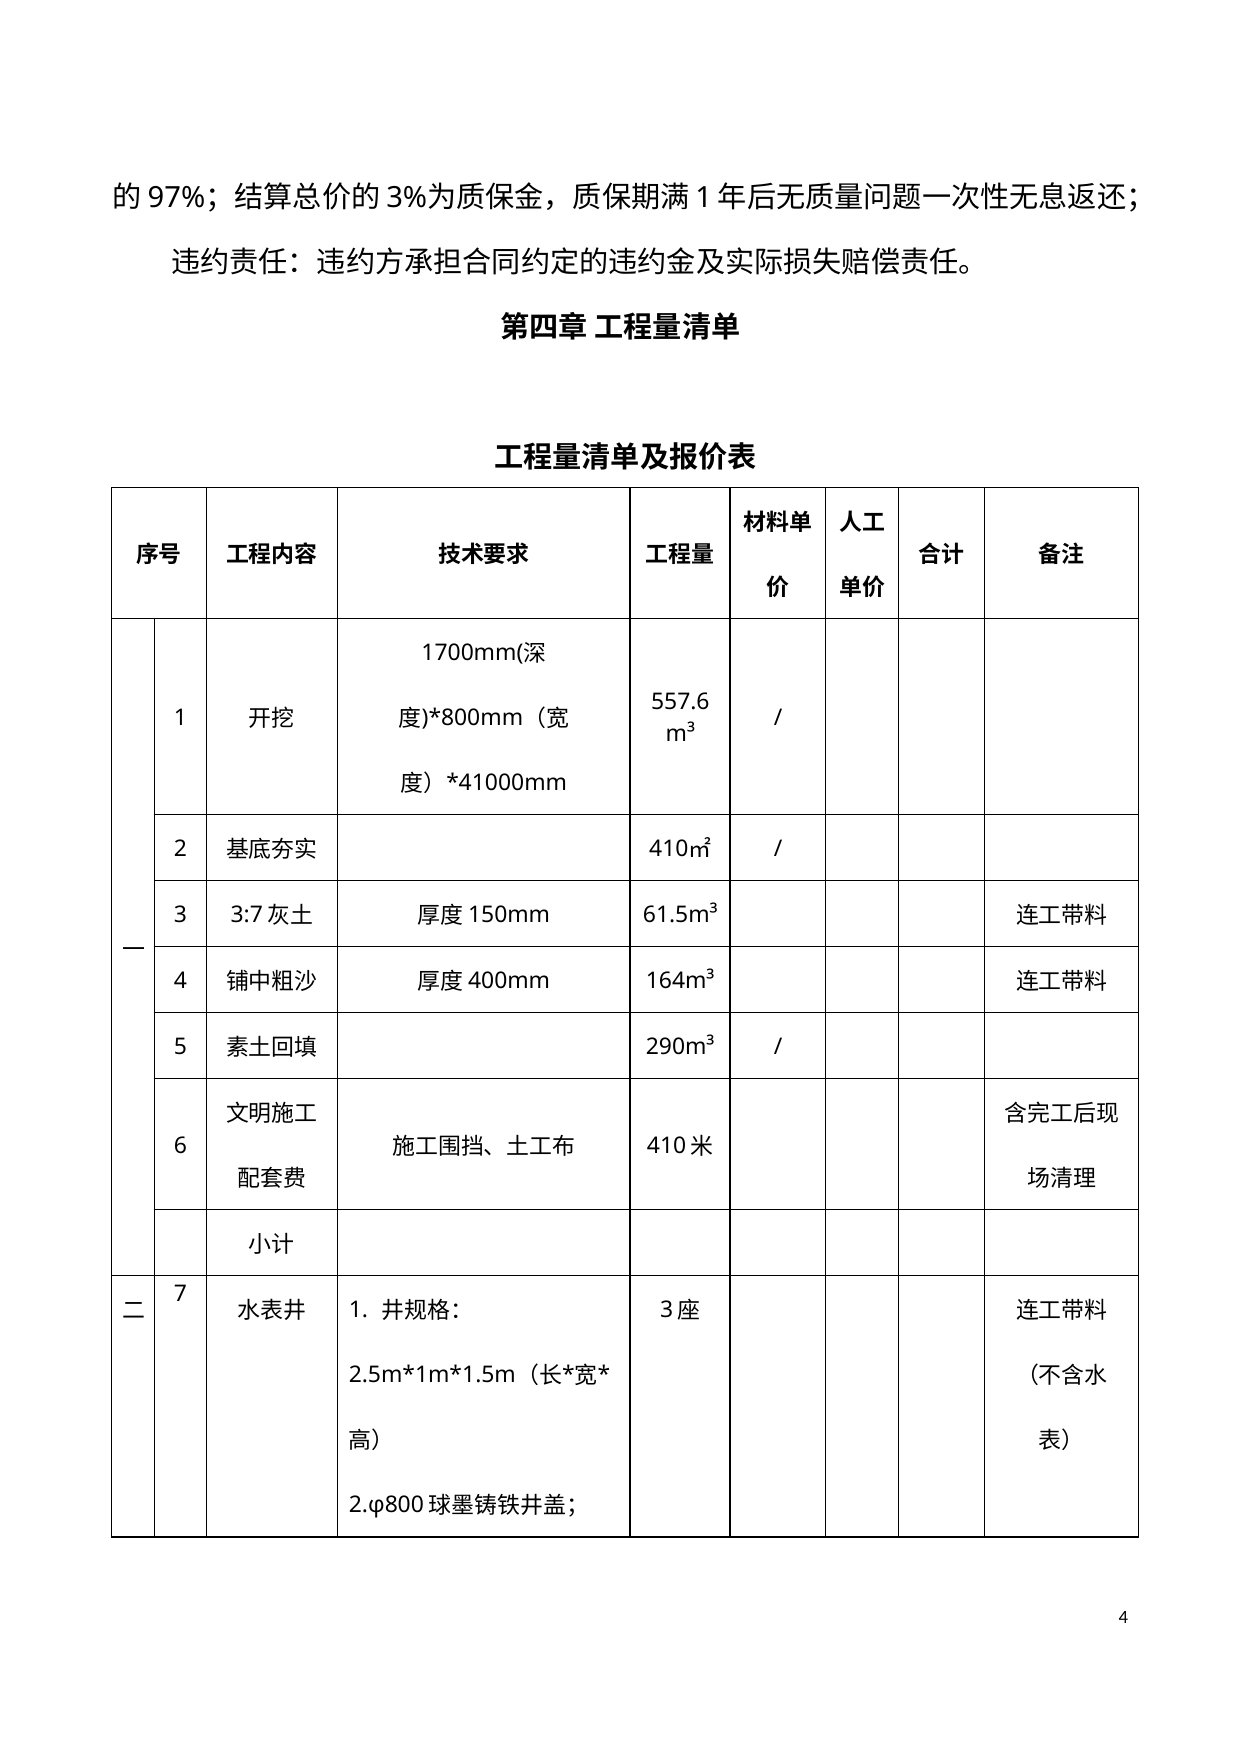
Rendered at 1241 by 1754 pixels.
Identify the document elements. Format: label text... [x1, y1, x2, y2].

table_cell 工程内容 [207, 488, 337, 618]
table_cell 290m³ [631, 1013, 729, 1078]
table_cell 61.5m³ [631, 881, 729, 946]
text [112, 162, 1128, 227]
table_cell 施工围挡、土工布 [338, 1079, 629, 1209]
table_cell [826, 1079, 898, 1209]
table_cell [826, 1276, 898, 1536]
table_cell 3座 [631, 1276, 729, 1536]
table_cell [631, 1210, 729, 1275]
table_cell 557.6m³ [631, 619, 729, 814]
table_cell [338, 1276, 629, 1536]
table_cell 4 [155, 947, 206, 1012]
table_cell [826, 1013, 898, 1078]
table_cell [899, 815, 984, 880]
table_cell 厚度400mm [338, 947, 629, 1012]
table_cell 厚度150mm [338, 881, 629, 946]
table_cell 小计 [207, 1210, 337, 1275]
table_cell 7 [155, 1276, 206, 1536]
table_cell 工程量 [631, 488, 729, 618]
table_cell [731, 1276, 825, 1536]
table_cell 铺中粗沙 [207, 947, 337, 1012]
table_cell [155, 1210, 206, 1275]
table_cell [826, 947, 898, 1012]
table_cell 二 [112, 1276, 154, 1536]
table_cell / [731, 1013, 825, 1078]
table_cell / [731, 815, 825, 880]
table_cell 材料单价 [731, 488, 825, 618]
table_cell [338, 1210, 629, 1275]
table_cell 素土回填 [207, 1013, 337, 1078]
table_cell [826, 881, 898, 946]
table_cell [826, 619, 898, 814]
table_cell [985, 619, 1138, 814]
table_cell [731, 947, 825, 1012]
table_cell [899, 881, 984, 946]
table_cell 1 [155, 619, 206, 814]
table_cell [731, 1079, 825, 1209]
table_cell 410㎡ [631, 815, 729, 880]
table_cell [826, 815, 898, 880]
table_cell 连工带料（不含水表） [985, 1276, 1138, 1536]
table_cell 文明施工配套费 [207, 1079, 337, 1209]
list 工程量清单 [112, 292, 1128, 357]
table_cell [338, 1013, 629, 1078]
table_cell 序号 [112, 488, 206, 618]
table_cell 3 [155, 881, 206, 946]
table_cell 水表井 [207, 1276, 337, 1536]
table_cell / [731, 619, 825, 814]
table_cell 6 [155, 1079, 206, 1209]
table_cell [899, 947, 984, 1012]
table_cell 含完工后现场清理 [985, 1079, 1138, 1209]
table_cell 连工带料 [985, 881, 1138, 946]
table_cell [899, 1079, 984, 1209]
table_cell [338, 815, 629, 880]
table_cell [899, 1210, 984, 1275]
table_cell [899, 619, 984, 814]
table_cell 410米 [631, 1079, 729, 1209]
table_header 工程量清单及报价表 [111, 422, 1139, 487]
table_cell 3:7灰土 [207, 881, 337, 946]
table_cell 连工带料 [985, 947, 1138, 1012]
table_cell 合计 [899, 488, 984, 618]
table_cell 5 [155, 1013, 206, 1078]
text 违约责任：违约方承担合同约定的违约金及实际损失赔偿责任。 [112, 227, 1128, 292]
table_cell 164m³ [631, 947, 729, 1012]
table_cell [985, 1210, 1138, 1275]
table_cell 开挖 [207, 619, 337, 814]
table_cell [826, 1210, 898, 1275]
table_cell [985, 1013, 1138, 1078]
table_cell 1700mm(深度)*800mm（宽度）*41000mm [338, 619, 629, 814]
table_cell 一 [112, 619, 154, 1275]
table_cell [731, 881, 825, 946]
table_cell [731, 1210, 825, 1275]
table_cell [899, 1013, 984, 1078]
table_cell 备注 [985, 488, 1138, 618]
table_cell 人工单价 [826, 488, 898, 618]
table_cell [899, 1276, 984, 1536]
table_cell 技术要求 [338, 488, 629, 618]
table_cell 基底夯实 [207, 815, 337, 880]
table_cell [985, 815, 1138, 880]
table_cell 2 [155, 815, 206, 880]
